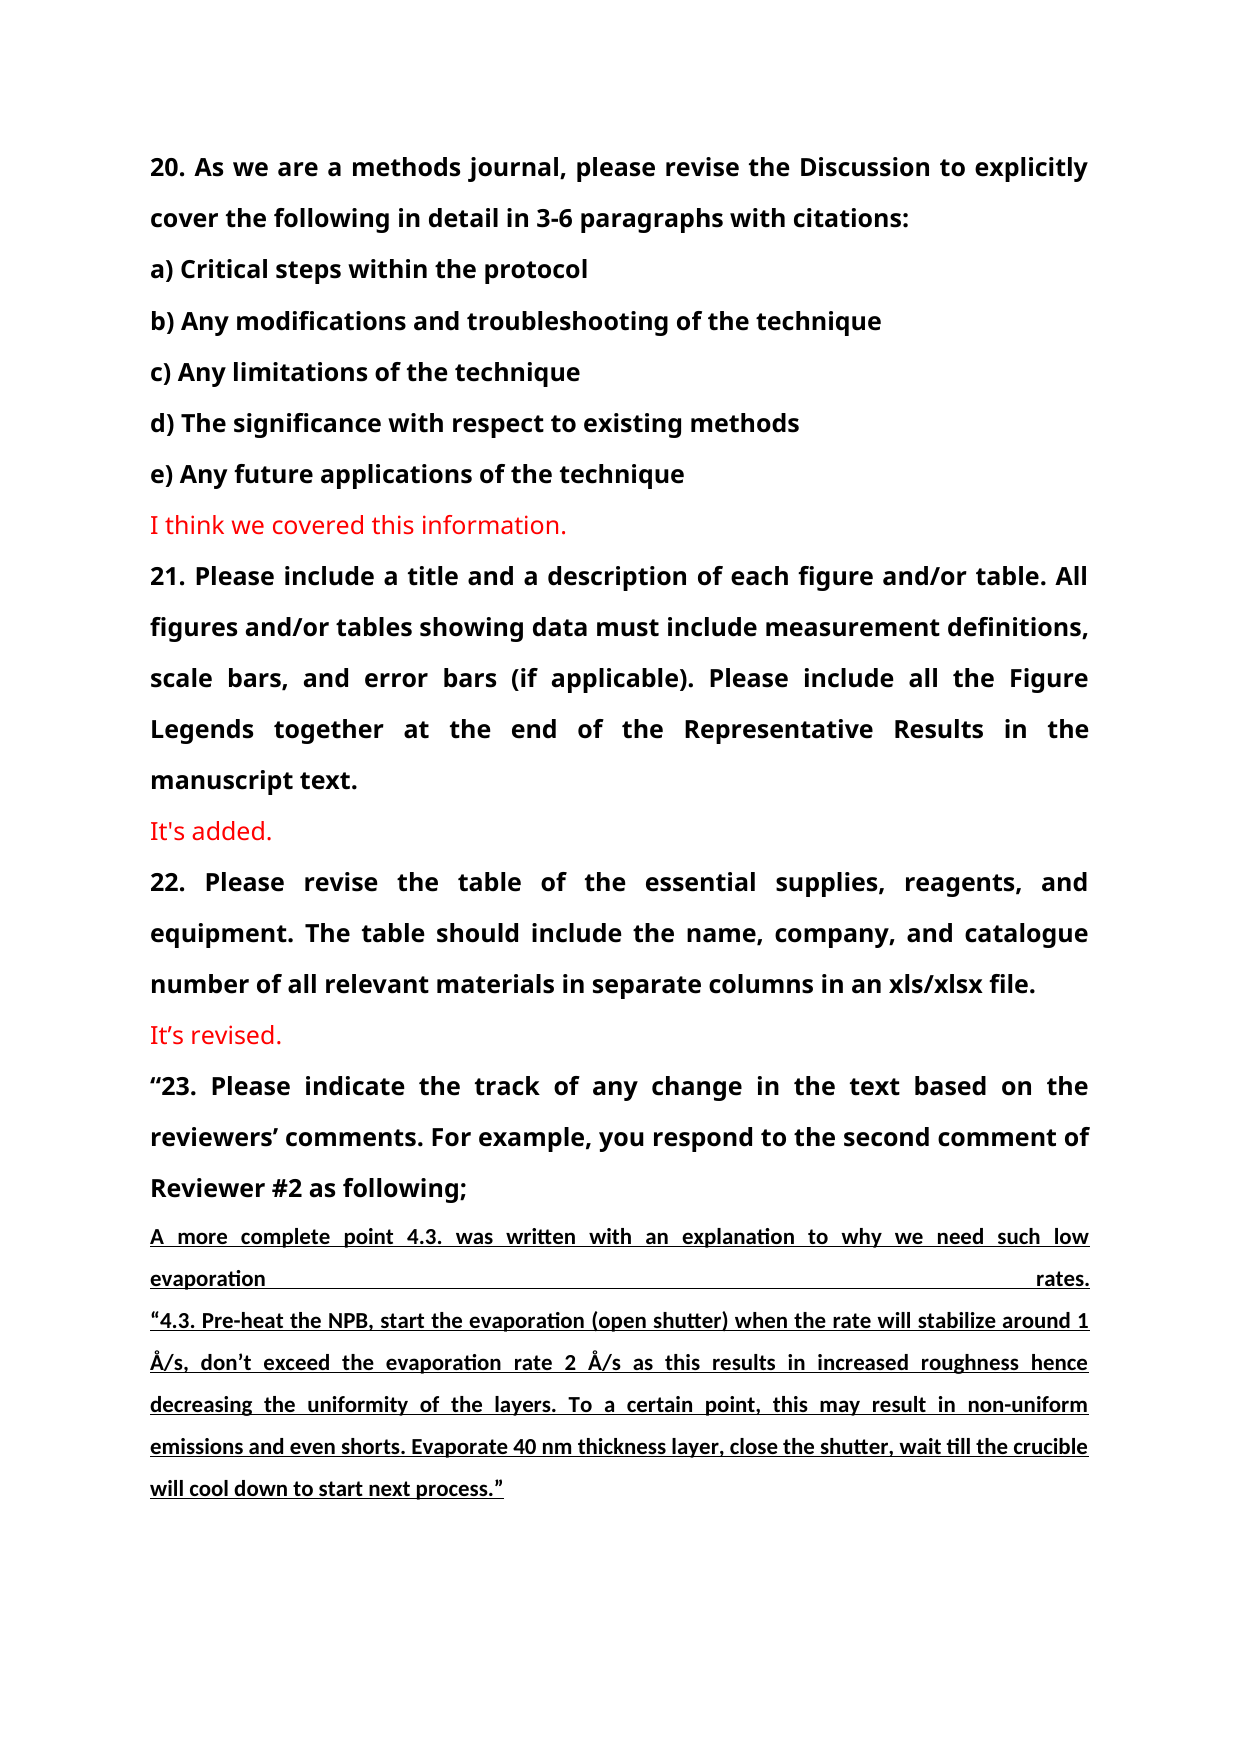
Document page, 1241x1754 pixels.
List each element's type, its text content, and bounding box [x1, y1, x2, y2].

list 22. Please revise the table of the essential supplies, reagents, and equipment. The table should include the name, company, and catalogue number of all relevant materials in separate columns in an xls/xlsx file. [150, 864, 1090, 1001]
text A more complete point 4.3. was written with an explanation to why we need such low evaporation rates. “4.3. Pre-heat the NPB, start the evaporation (open shutter) when the rate will stabilize around 1 Å/s, don’t exceed the evaporation rate 2 Å/s as this results in increased roughness hence decreasing the uniformity of the layers. To a certain point, this may result in non-uniform emissions and even shorts. Evaporate 40 nm thickness layer, close the shutter, wait till the crucible will cool down to start next process.” [150, 1289, 1090, 1330]
list d) The significance with respect to existing methods [150, 405, 1090, 439]
text A more complete point 4.3. was written with an explanation to why we need such low evaporation rates. “4.3. Pre-heat the NPB, start the evaporation (open shutter) when the rate will stabilize around 1 Å/s, don’t exceed the evaporation rate 2 Å/s as this results in increased roughness hence decreasing the uniformity of the layers. To a certain point, this may result in non-uniform emissions and even shorts. Evaporate 40 nm thickness layer, close the shutter, wait till the crucible will cool down to start next process.” [150, 1331, 1090, 1502]
list It’s revised. [150, 1018, 1090, 1052]
list b) Any modifications and troubleshooting of the technique [150, 303, 1090, 337]
list e) Any future applications of the technique [150, 456, 1090, 490]
list 20. As we are a methods journal, please revise the Discussion to explicitly cover the following in detail in 3-6 paragraphs with citations: [150, 150, 1090, 235]
list c) Any limitations of the technique [150, 354, 1090, 388]
text A more complete point 4.3. was written with an explanation to why we need such low evaporation rates. “4.3. Pre-heat the NPB, start the evaporation (open shutter) when the rate will stabilize around 1 Å/s, don’t exceed the evaporation rate 2 Å/s as this results in increased roughness hence decreasing the uniformity of the layers. To a certain point, this may result in non-uniform emissions and even shorts. Evaporate 40 nm thickness layer, close the shutter, wait till the crucible will cool down to start next process.” [150, 1247, 1090, 1288]
list I think we covered this information. [150, 507, 1090, 541]
text “23. Please indicate the track of any change in the text based on the reviewers’ comments. For example, you respond to the second comment of Reviewer #2 as following; [150, 1069, 1090, 1205]
list a) Critical steps within the protocol [150, 252, 1090, 286]
list It's added. [150, 813, 1090, 848]
list 21. Please include a title and a description of each figure and/or table. All figures and/or tables showing data must include measurement definitions, scale bars, and error bars (if applicable). Please include all the Figure Legends together at the end of the Representative Results in the manuscript text. [150, 558, 1090, 797]
